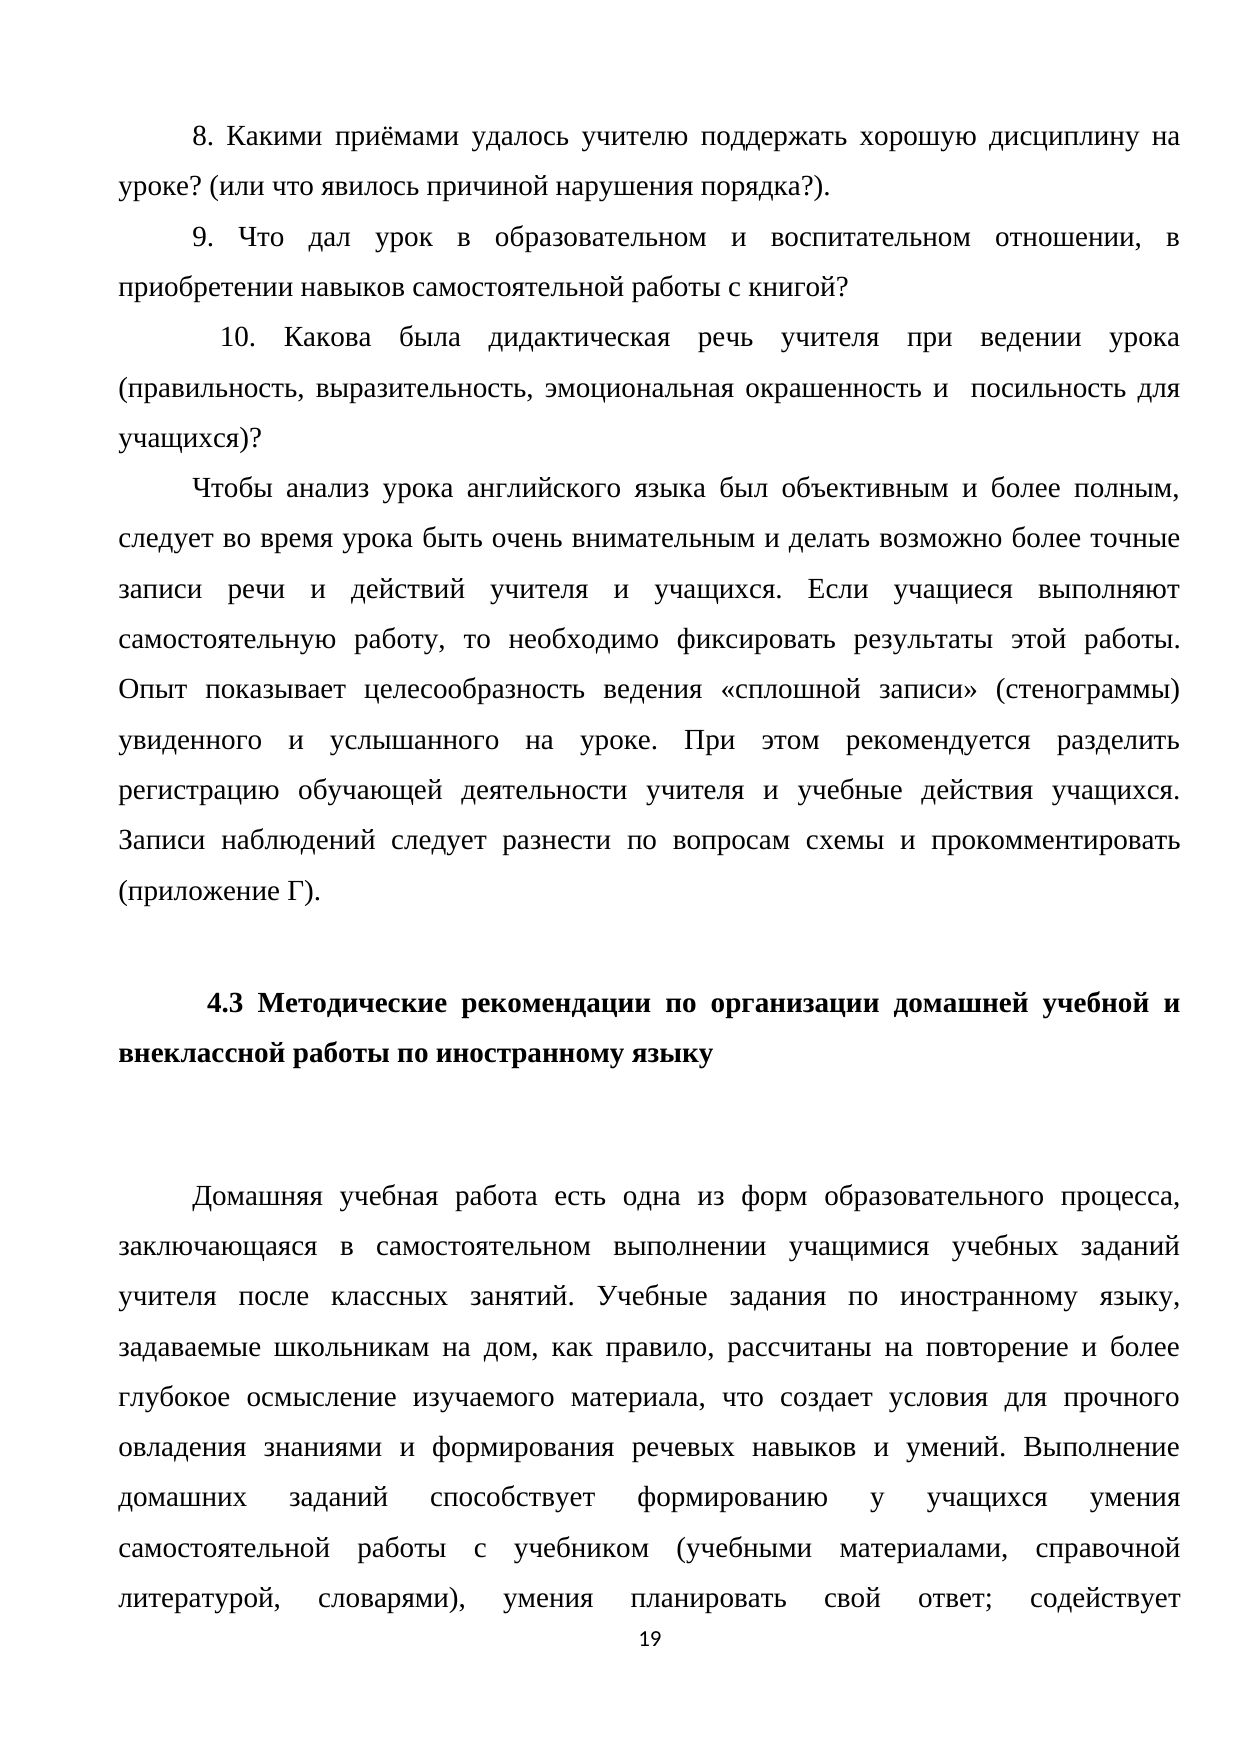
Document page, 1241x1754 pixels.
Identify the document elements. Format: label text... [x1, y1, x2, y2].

text 10. Какова была дидактическая речь учителя при ведении урока (правильность, выразительность, эмоциональная окрашенность и посильность для учащихся)? [118, 319, 1181, 453]
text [118, 1178, 1181, 1614]
text 8. Какими приёмами удалось учителю поддержать хорошую дисциплину на уроке? (или что явилось причиной нарушения порядка?). [118, 118, 1181, 202]
subtitle 4.3 Методические рекомендации по организации домашней учебной и внеклассной работы по иностранному языку [118, 985, 1181, 1069]
text Чтобы анализ урока английского языка был объективным и более полным, следует во время урока быть очень внимательным и делать возможно более точные записи речи и действий учителя и учащихся. Если учащиеся выполняют самостоятельную работу, то необходимо фиксировать результаты этой работы. Опыт показывает целесообразность ведения «сплошной записи» (стенограммы) увиденного и услышанного на уроке. При этом рекомендуется разделить регистрацию обучающей деятельности учителя и учебные действия учащихся. Записи наблюдений следует разнести по вопросам схемы и прокомментировать (приложение Г). [118, 470, 1181, 906]
text 9. Что дал урок в образовательном и воспитательном отношении, в приобретении навыков самостоятельной работы с книгой? [118, 219, 1181, 303]
